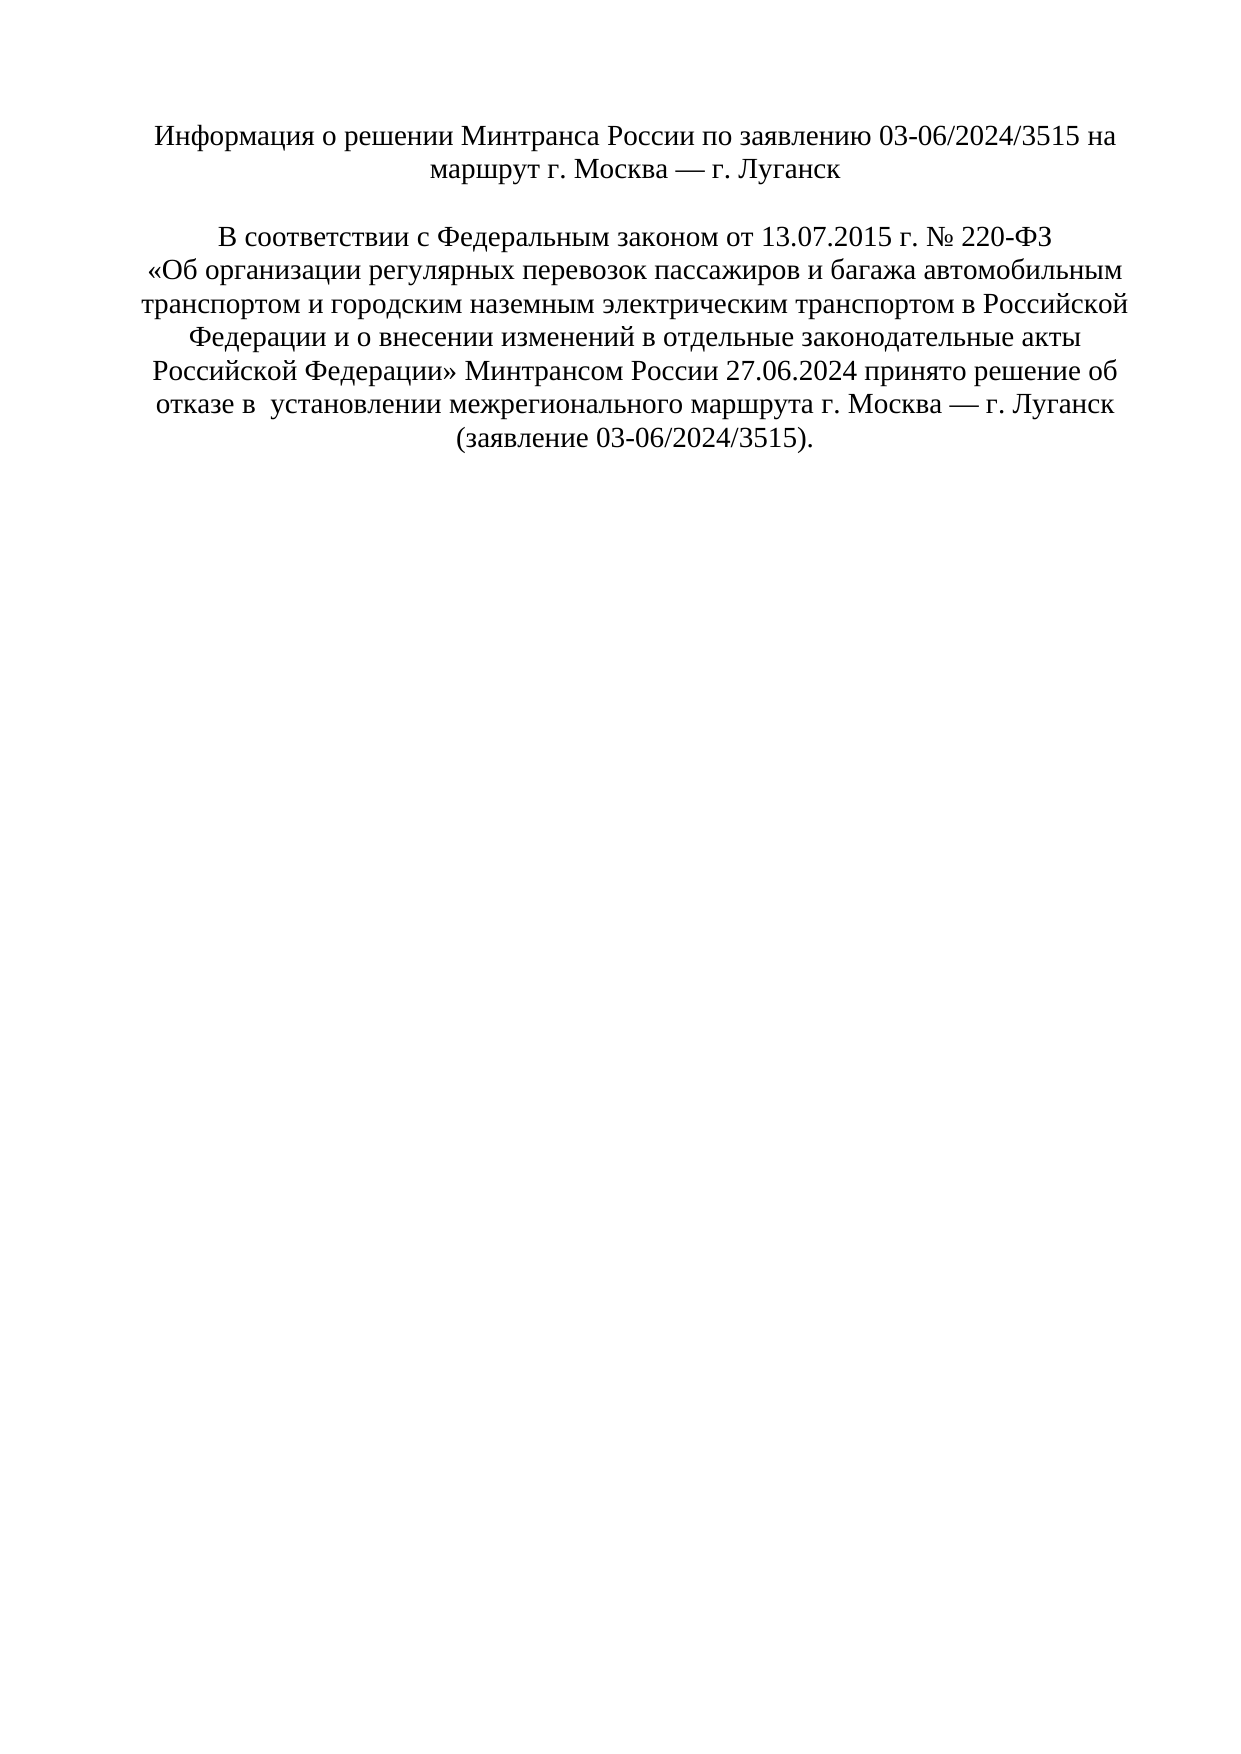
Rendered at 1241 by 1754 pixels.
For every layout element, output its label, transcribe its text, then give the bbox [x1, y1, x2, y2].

text В соответствии с Федеральным законом от 13.07.2015 г. № 220-ФЗ «Об организации регулярных перевозок пассажиров и багажа автомобильным транспортом и городским наземным электрическим транспортом в Российской Федерации и о внесении изменений в отдельные законодательные акты Российской Федерации» Минтрансом России 27.06.2024 принято решение об отказе в установлении межрегионального маршрута г. Москва — г. Луганск (заявление 03-06/2024/3515). [118, 219, 1152, 453]
text Информация о решении Минтранса России по заявлению 03-06/2024/3515 на маршрут г. Москва — г. Луганск [118, 118, 1152, 185]
